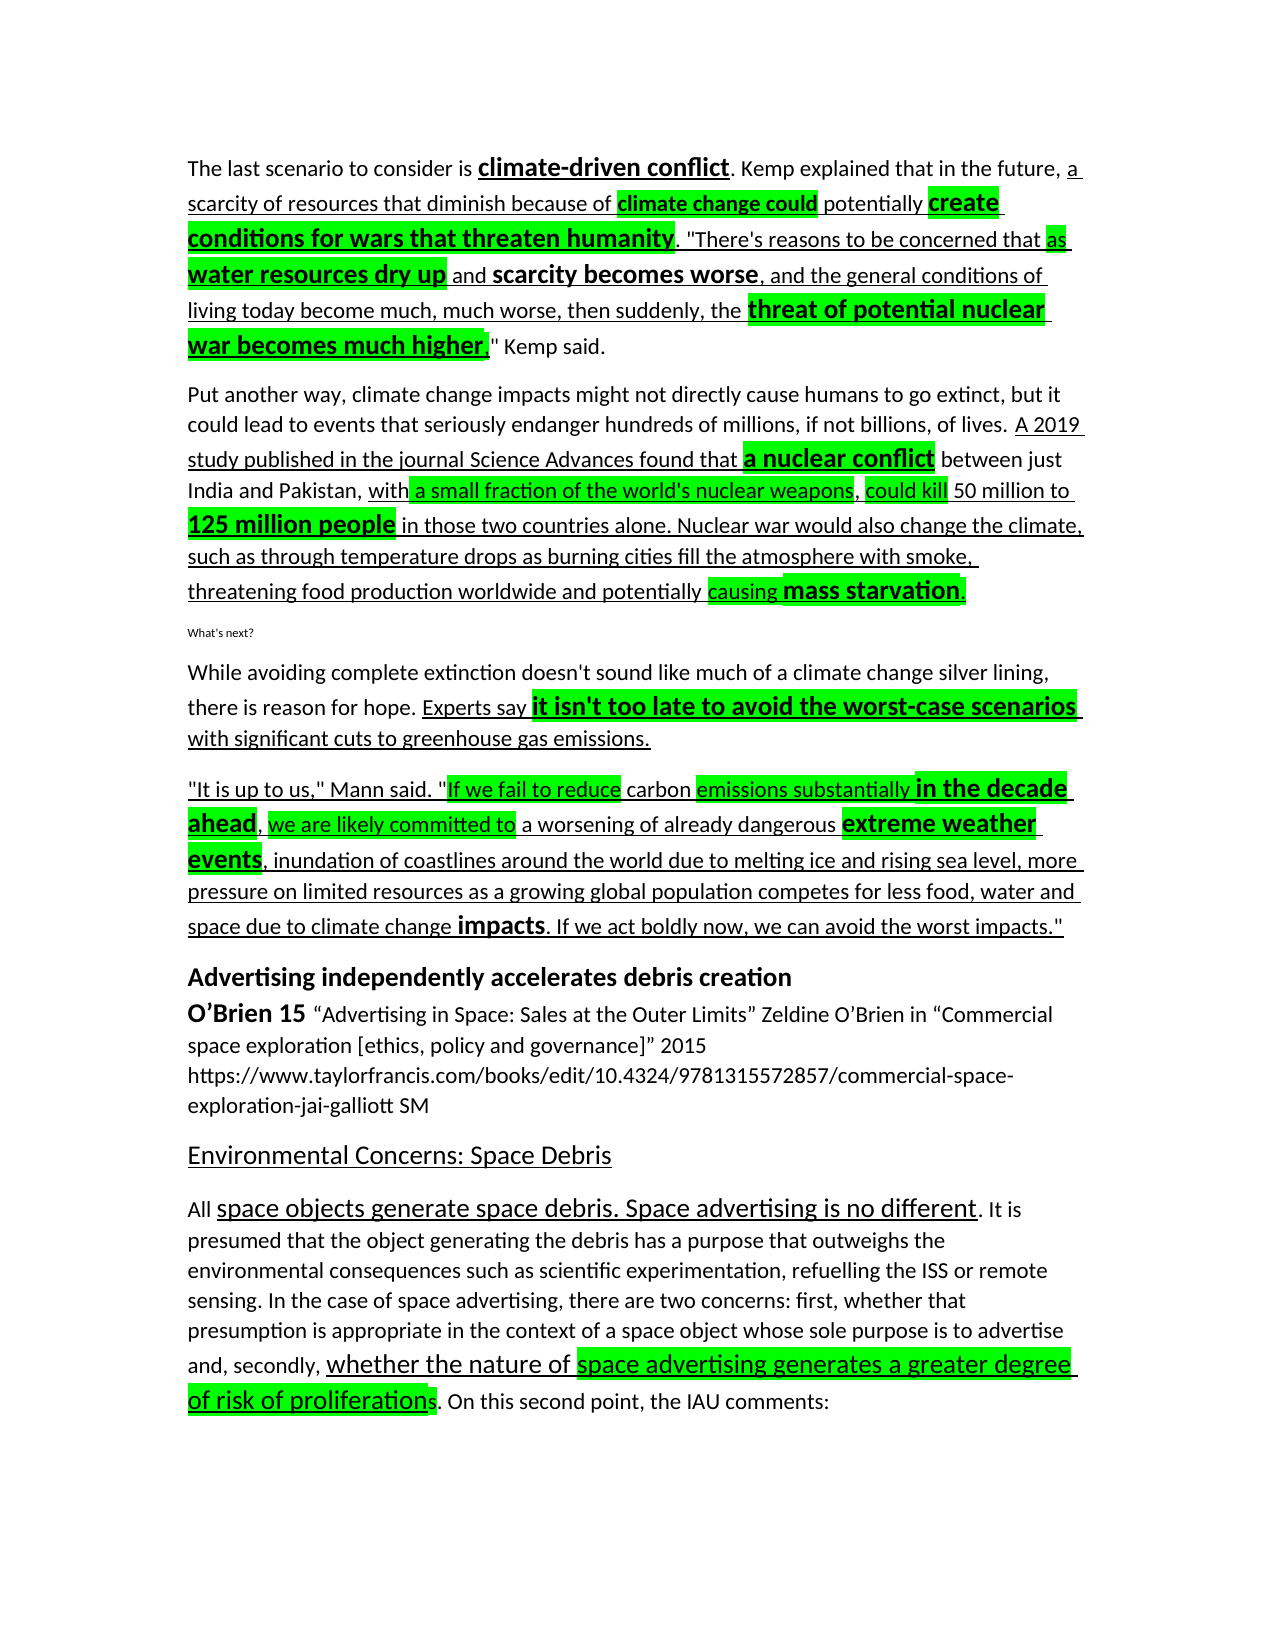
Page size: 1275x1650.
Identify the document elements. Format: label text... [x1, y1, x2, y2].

text All space objects generate space debris. Space advertising is no different. It is presumed that the object generating the debris has a purpose that outweighs the environmental consequences such as scientific experimentation, refuelling the ISS or remote sensing. In the case of space advertising, there are two concerns: first, whether that presumption is appropriate in the context of a space object whose sole purpose is to advertise and, secondly, whether the nature of space advertising generates a greater degree of risk of proliferations. On this second point, the IAU comments: [187, 1191, 1087, 1416]
text While avoiding complete extinction doesn't sound like much of a climate change silver lining, there is reason for hope. Experts say it isn't too late to avoid the worst-case scenarios with significant cuts to greenhouse gas emissions. [187, 658, 1087, 752]
text What's next? [187, 625, 1087, 641]
text Put another way, climate change impacts might not directly cause humans to go extinct, but it could lead to events that seriously endanger hundreds of millions, if not billions, of lives. A 2019 study published in the journal Science Advances found that a nuclear conflict between just India and Pakistan, with a small fraction of the world's nuclear weapons, could kill 50 million to 125 million people in those two countries alone. Nuclear war would also change the climate, such as through temperature drops as burning cities fill the atmosphere with smoke, threatening food production worldwide and potentially causing mass starvation. [187, 380, 1087, 606]
subtitle Advertising independently accelerates debris creation [187, 960, 1087, 993]
text The last scenario to consider is climate-driven conflict. Kemp explained that in the future, a scarcity of resources that diminish because of climate change could potentially create conditions for wars that threaten humanity. "There's reasons to be concerned that as water resources dry up and scarcity becomes worse, and the general conditions of living today become much, much worse, then suddenly, the threat of potential nuclear war becomes much higher," Kemp said. [187, 150, 1087, 361]
text "It is up to us," Mann said. "If we fail to reduce carbon emissions substantially in the decade ahead, we are likely committed to a worsening of already dangerous extreme weather events, inundation of coastlines around the world due to melting ice and rising sea level, more pressure on limited resources as a growing global population competes for less food, water and space due to climate change impacts. If we act boldly now, we can avoid the worst impacts." [187, 771, 1087, 941]
text Environmental Concerns: Space Debris [187, 1138, 1087, 1172]
text O’Brien 15 “Advertising in Space: Sales at the Outer Limits” Zeldine O’Brien in “Commercial space exploration [ethics, policy and governance]” 2015 https://www.taylorfrancis.com/books/edit/10.4324/9781315572857/commercial-space-exploration-jai-galliott SM [187, 996, 1087, 1120]
